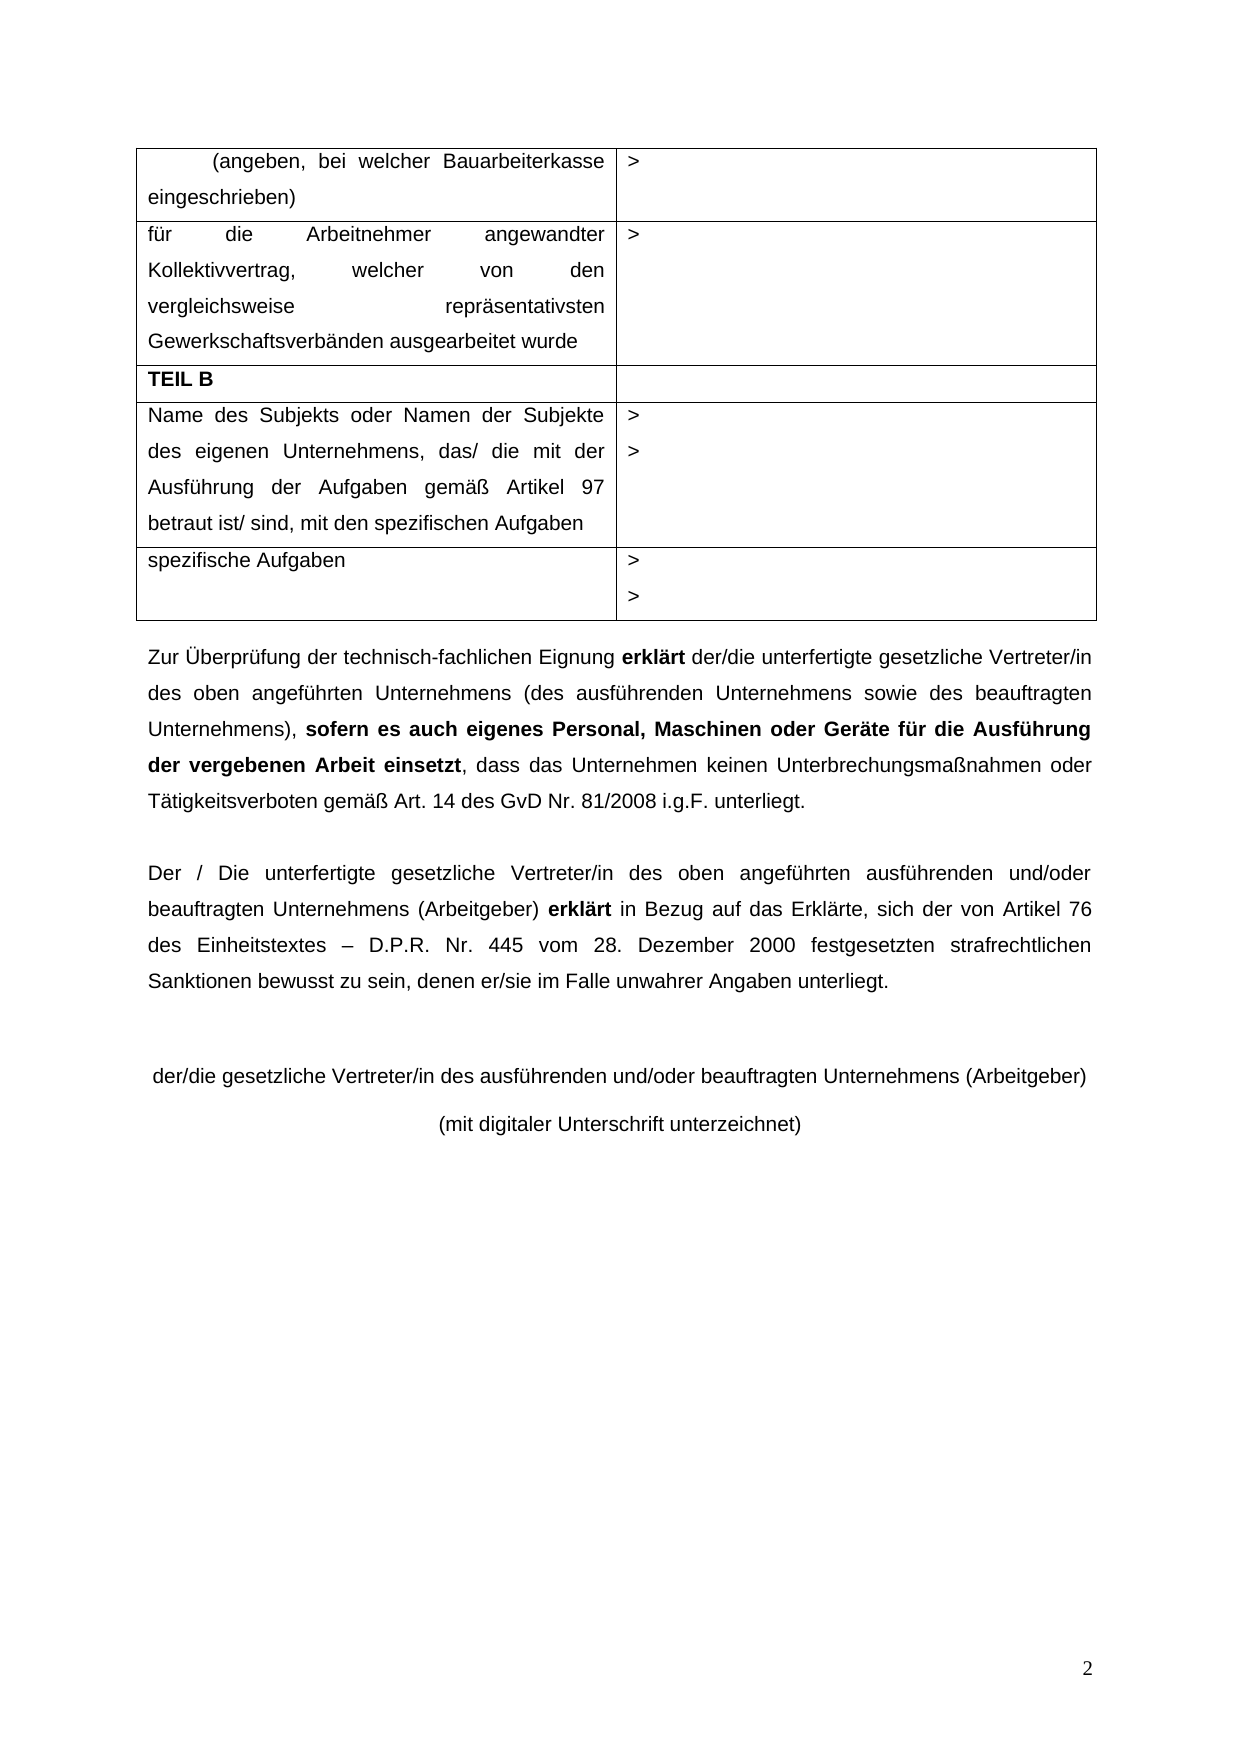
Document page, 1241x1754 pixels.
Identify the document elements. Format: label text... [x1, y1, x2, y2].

table_cell spezifische Aufgaben [137, 548, 616, 620]
table_cell > [617, 149, 1096, 221]
table_cell > [617, 222, 1096, 365]
table_cell Name des Subjekts oder Namen der Subjekte des eigenen Unternehmens, das/ die mit der Ausführung der Aufgaben gemäß Artikel 97 betraut ist/ sind, mit den spezifischen Aufgaben [137, 403, 616, 547]
table_cell TEIL B [137, 366, 616, 402]
table_cell > > [617, 403, 1096, 547]
table_cell > > [617, 548, 1096, 620]
text der/die gesetzliche Vertreter/in des ausführenden und/oder beauftragten Unternehmens (Arbeitgeber) [148, 1064, 1093, 1088]
text Zur Überprüfung der technisch-fachlichen Eignung erklärt der/die unterfertigte gesetzliche Vertreter/in des oben angeführten Unternehmens (des ausführenden Unternehmens sowie des beauftragten Unternehmens), sofern es auch eigenes Personal, Maschinen oder Geräte für die Ausführung der vergebenen Arbeit einsetzt, dass das Unternehmen keinen Unterbrechungsmaßnahmen oder Tätigkeitsverboten gemäß Art. 14 des GvD Nr. 81/2008 i.g.F. unterliegt. [148, 645, 1093, 813]
table_cell für die Arbeitnehmer angewandter Kollektivvertrag, welcher von den vergleichsweise repräsentativsten Gewerkschaftsverbänden ausgearbeitet wurde [137, 222, 616, 365]
table_cell [617, 366, 1096, 402]
text Der / Die unterfertigte gesetzliche Vertreter/in des oben angeführten ausführenden und/oder beauftragten Unternehmens (Arbeitgeber) erklärt in Bezug auf das Erklärte, sich der von Artikel 76 des Einheitstextes – D.P.R. Nr. 445 vom 28. Dezember 2000 festgesetzten strafrechtlichen Sanktionen bewusst zu sein, denen er/sie im Falle unwahrer Angaben unterliegt. [148, 861, 1093, 992]
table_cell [137, 149, 616, 221]
text (mit digitaler Unterschrift unterzeichnet) [148, 1112, 1093, 1136]
